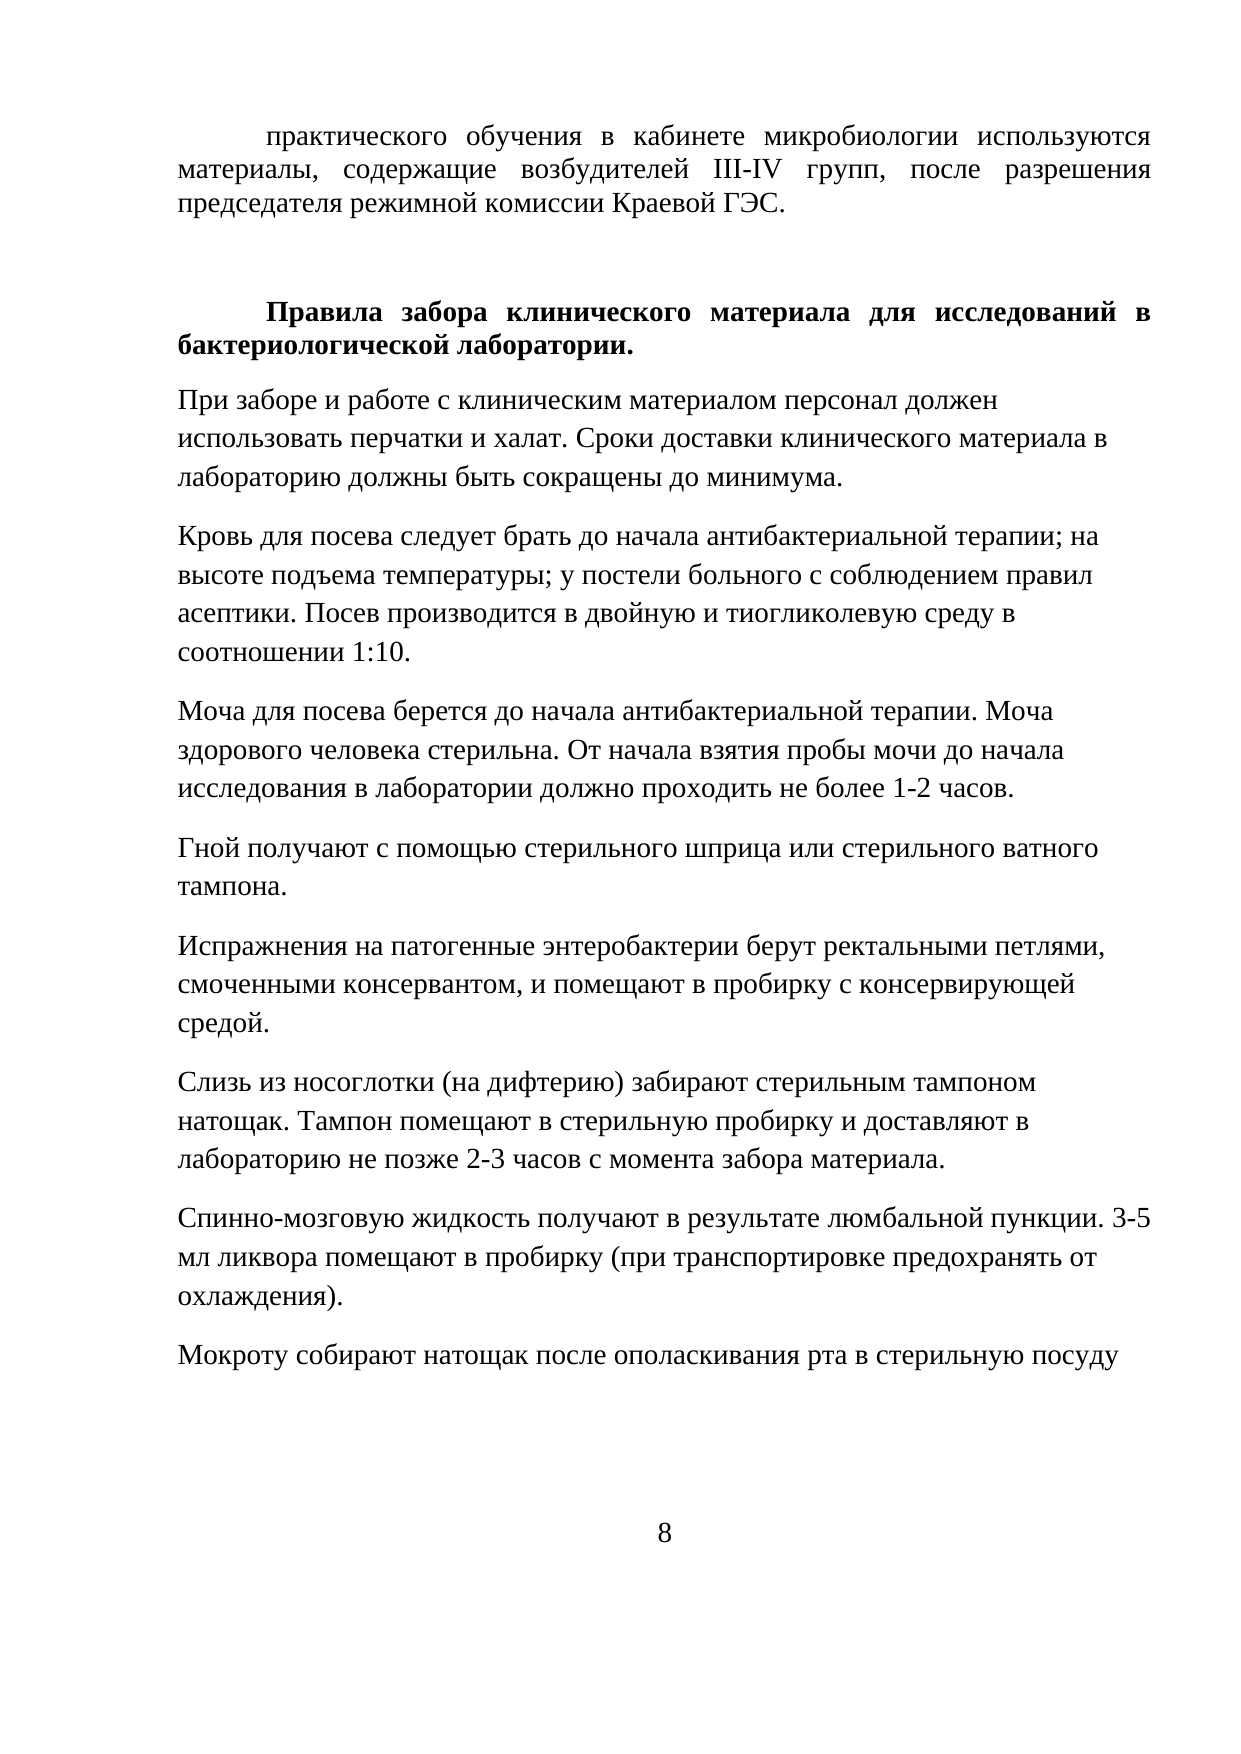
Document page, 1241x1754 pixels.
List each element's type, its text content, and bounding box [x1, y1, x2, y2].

text Мокроту собирают натощак после ополаскивания рта в стерильную посуду [177, 1337, 1152, 1371]
text Кровь для посева следует брать до начала антибактериальной терапии; на высоте подъема температуры; у постели больного с соблюдением правил асептики. Посев производится в двойную и тиогликолевую среду в соотношении 1:10. [177, 518, 1152, 667]
text Правила забора клинического материала для исследований в бактериологической лаборатории. [177, 294, 1152, 361]
text Испражнения на патогенные энтеробактерии берут ректальными петлями, смоченными консервантом, и помещают в пробирку с консервирующей средой. [177, 928, 1152, 1038]
text 8 [177, 1515, 1152, 1549]
text Слизь из носоглотки (на дифтерию) забирают стерильным тампоном натощак. Тампон помещают в стерильную пробирку и доставляют в лабораторию не позже 2-3 часов с момента забора материала. [177, 1064, 1152, 1175]
text При заборе и работе с клиническим материалом персонал должен использовать перчатки и халат. Сроки доставки клинического материала в лабораторию должны быть сокращены до минимума. [177, 382, 1152, 492]
text Моча для посева берется до начала антибактериальной терапии. Моча здорового человека стерильна. От начала взятия пробы мочи до начала исследования в лаборатории должно проходить не более 1-2 часов. [177, 693, 1152, 804]
text практического обучения в кабинете микробиологии используются материалы, содержащие возбудителей III-IV групп, после разрешения председателя режимной комиссии Краевой ГЭС. [177, 118, 1152, 219]
text Гной получают с помощью стерильного шприца или стерильного ватного тампона. [177, 830, 1152, 902]
text Спинно-мозговую жидкость получают в результате люмбальной пункции. 3-5 мл ликвора помещают в пробирку (при транспортировке предохранять от охлаждения). [177, 1201, 1152, 1311]
